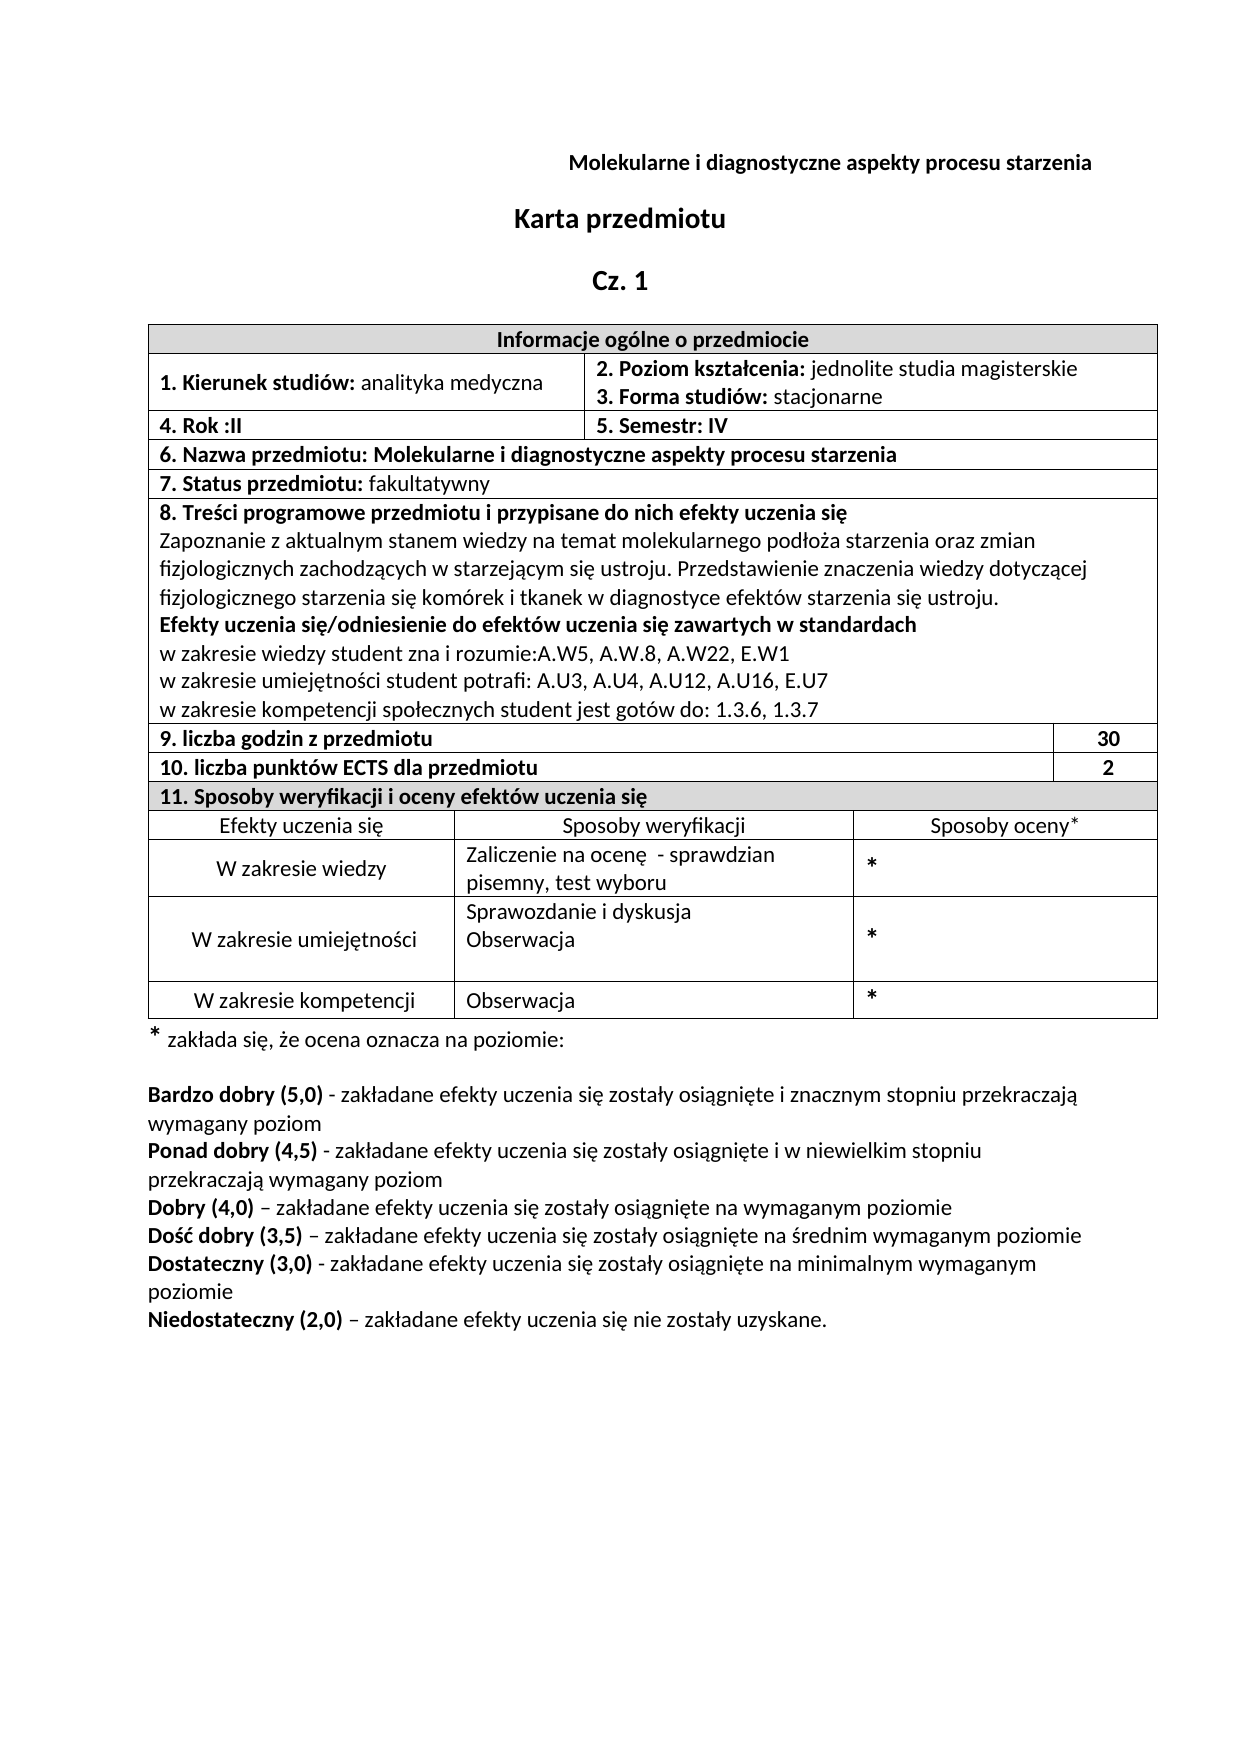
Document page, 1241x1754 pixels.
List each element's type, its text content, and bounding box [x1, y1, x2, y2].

table_cell Obserwacja [455, 982, 853, 1018]
table_cell Zaliczenie na ocenę - sprawdzian pisemny, test wyboru [455, 840, 853, 896]
table_cell Efekty uczenia się [149, 811, 454, 839]
table_cell 2 [1054, 753, 1157, 781]
table_cell 2. Poziom kształcenia: jednolite studia magisterskie 3. Forma studiów: stacjonarne [585, 354, 1157, 410]
text * zakłada się, że ocena oznacza na poziomie: [148, 1019, 1093, 1054]
table_cell 7. Status przedmiotu: fakultatywny [149, 470, 1157, 497]
text Molekularne i diagnostyczne aspekty procesu starzenia [148, 148, 1093, 176]
text Karta przedmiotu [148, 201, 1093, 236]
table_cell W zakresie umiejętności [149, 897, 454, 981]
table_cell Sposoby oceny* [854, 811, 1157, 839]
text Dobry (4,0) – zakładane efekty uczenia się zostały osiągnięte na wymaganym poziomie [148, 1193, 1093, 1221]
text Cz. 1 [148, 262, 1093, 298]
table_cell 1. Kierunek studiów: analityka medyczna [149, 354, 584, 410]
text Niedostateczny (2,0) – zakładane efekty uczenia się nie zostały uzyskane. [148, 1305, 1093, 1333]
table_cell * [854, 840, 1157, 896]
text Dostateczny (3,0) - zakładane efekty uczenia się zostały osiągnięte na minimalnym wymaganym poziomie [148, 1249, 1093, 1305]
table_cell 10. liczba punktów ECTS dla przedmiotu [149, 753, 1053, 781]
table_cell Sprawozdanie i dyskusja Obserwacja [455, 897, 853, 981]
table_cell 5. Semestr: IV [585, 411, 1157, 439]
table_cell W zakresie wiedzy [149, 840, 454, 896]
table_cell * [854, 982, 1157, 1018]
table_cell 9. liczba godzin z przedmiotu [149, 724, 1053, 752]
table_cell 6. Nazwa przedmiotu: Molekularne i diagnostyczne aspekty procesu starzenia [149, 440, 1157, 468]
table_cell 11. Sposoby weryfikacji i oceny efektów uczenia się [149, 782, 1157, 810]
table_cell * [854, 897, 1157, 981]
table_cell Sposoby weryfikacji [455, 811, 853, 839]
table_header Informacje ogólne o przedmiocie [149, 325, 1157, 353]
text Bardzo dobry (5,0) - zakładane efekty uczenia się zostały osiągnięte i znacznym stopniu przekraczają wymagany poziom [148, 1081, 1093, 1137]
table_cell W zakresie kompetencji [149, 982, 454, 1018]
text Ponad dobry (4,5) - zakładane efekty uczenia się zostały osiągnięte i w niewielkim stopniu przekraczają wymagany poziom [148, 1137, 1093, 1193]
table_cell 8. Treści programowe przedmiotu i przypisane do nich efekty uczenia się [149, 499, 1157, 527]
table_cell Zapoznanie z aktualnym stanem wiedzy na temat molekularnego podłoża starzenia oraz zmian fizjologicznych zachodzących w starzejącym się ustroju. Przedstawienie znaczenia wiedzy dotyczącej fizjologicznego starzenia się komórek i tkanek w diagnostyce efektów starzenia się ustroju. Efekty uczenia się/odniesienie do efektów uczenia się zawartych w standardach w zakresie wiedzy student zna i rozumie:A.W5, A.W.8, A.W22, E.W1 w zakresie umiejętności student potrafi: A.U3, A.U4, A.U12, A.U16, E.U7 w zakresie kompetencji społecznych student jest gotów do: 1.3.6, 1.3.7 [149, 527, 1157, 723]
table_cell 4. Rok :II [149, 411, 584, 439]
text Dość dobry (3,5) – zakładane efekty uczenia się zostały osiągnięte na średnim wymaganym poziomie [148, 1221, 1093, 1249]
table_cell 30 [1054, 724, 1157, 752]
